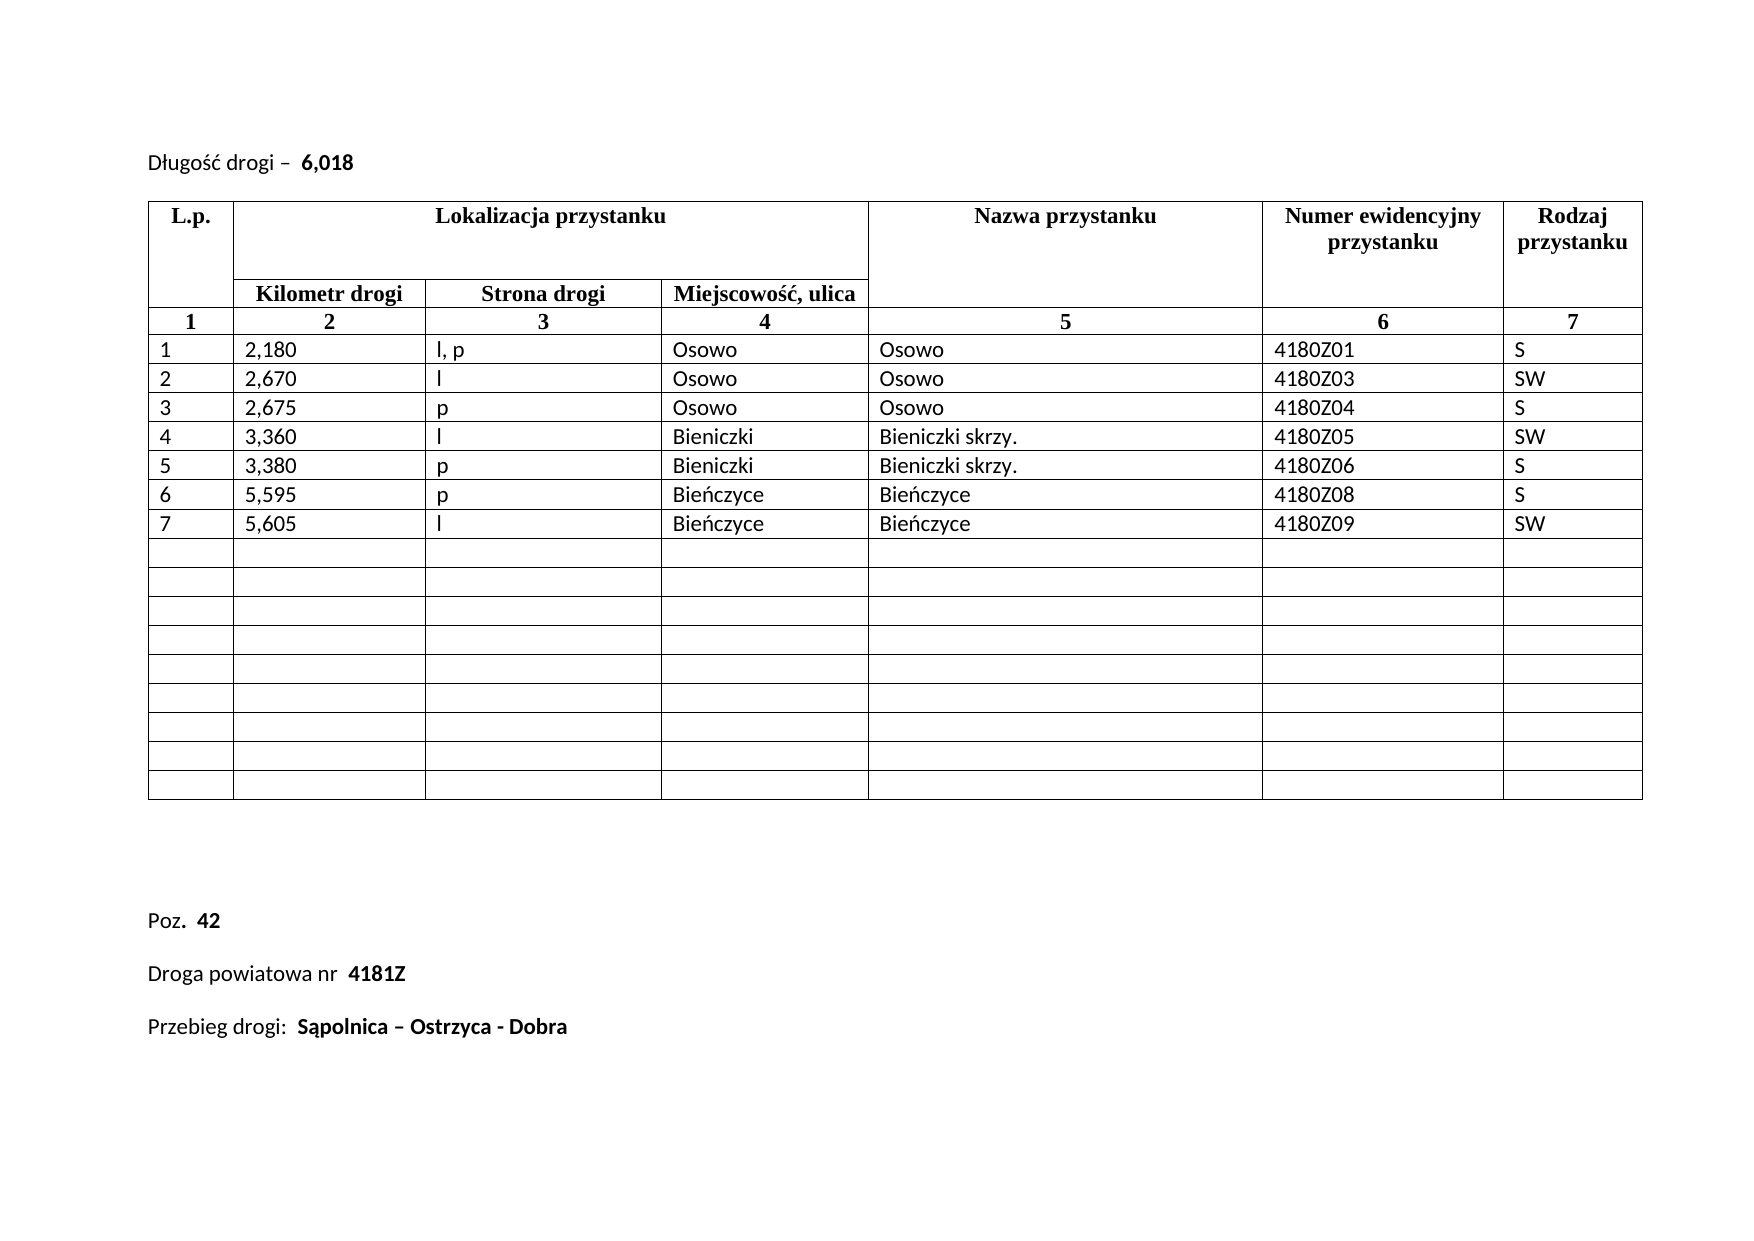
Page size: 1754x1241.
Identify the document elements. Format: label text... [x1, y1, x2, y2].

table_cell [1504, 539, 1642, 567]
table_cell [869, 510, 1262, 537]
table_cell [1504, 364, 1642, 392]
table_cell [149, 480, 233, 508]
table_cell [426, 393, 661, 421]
text Droga powiatowa nr 4181Z [148, 959, 1606, 987]
text Poz. 42 [148, 906, 1606, 934]
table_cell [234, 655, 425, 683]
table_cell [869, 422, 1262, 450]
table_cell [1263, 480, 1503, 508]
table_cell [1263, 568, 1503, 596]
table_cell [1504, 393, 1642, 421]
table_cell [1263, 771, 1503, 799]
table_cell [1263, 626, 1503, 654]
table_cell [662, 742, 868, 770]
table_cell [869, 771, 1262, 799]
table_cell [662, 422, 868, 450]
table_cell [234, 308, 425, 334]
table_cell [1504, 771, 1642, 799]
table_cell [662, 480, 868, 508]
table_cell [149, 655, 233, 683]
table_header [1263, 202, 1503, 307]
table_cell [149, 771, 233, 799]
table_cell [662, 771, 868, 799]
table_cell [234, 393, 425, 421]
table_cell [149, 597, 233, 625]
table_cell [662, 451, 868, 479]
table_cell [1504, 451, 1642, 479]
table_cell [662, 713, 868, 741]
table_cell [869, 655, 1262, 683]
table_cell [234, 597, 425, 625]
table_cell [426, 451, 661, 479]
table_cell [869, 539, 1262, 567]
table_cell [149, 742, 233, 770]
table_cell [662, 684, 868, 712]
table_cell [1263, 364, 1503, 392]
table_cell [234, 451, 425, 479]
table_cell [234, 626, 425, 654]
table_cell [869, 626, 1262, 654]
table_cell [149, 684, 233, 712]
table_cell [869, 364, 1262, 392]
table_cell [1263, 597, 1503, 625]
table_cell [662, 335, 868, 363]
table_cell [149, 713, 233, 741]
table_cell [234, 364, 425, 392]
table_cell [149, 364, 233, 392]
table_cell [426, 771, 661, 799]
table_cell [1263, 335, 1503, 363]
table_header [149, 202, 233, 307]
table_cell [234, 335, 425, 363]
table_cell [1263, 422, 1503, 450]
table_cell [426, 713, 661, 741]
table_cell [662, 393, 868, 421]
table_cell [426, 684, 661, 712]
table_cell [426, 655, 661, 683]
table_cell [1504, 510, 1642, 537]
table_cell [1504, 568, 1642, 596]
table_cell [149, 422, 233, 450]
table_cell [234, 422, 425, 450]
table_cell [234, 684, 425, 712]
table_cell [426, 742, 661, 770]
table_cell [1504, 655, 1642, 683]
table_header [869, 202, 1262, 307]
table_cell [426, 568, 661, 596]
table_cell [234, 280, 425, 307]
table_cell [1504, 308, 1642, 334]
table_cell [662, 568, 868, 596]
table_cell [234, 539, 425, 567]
text Przebieg drogi: Sąpolnica – Ostrzyca - Dobra [148, 1012, 1606, 1040]
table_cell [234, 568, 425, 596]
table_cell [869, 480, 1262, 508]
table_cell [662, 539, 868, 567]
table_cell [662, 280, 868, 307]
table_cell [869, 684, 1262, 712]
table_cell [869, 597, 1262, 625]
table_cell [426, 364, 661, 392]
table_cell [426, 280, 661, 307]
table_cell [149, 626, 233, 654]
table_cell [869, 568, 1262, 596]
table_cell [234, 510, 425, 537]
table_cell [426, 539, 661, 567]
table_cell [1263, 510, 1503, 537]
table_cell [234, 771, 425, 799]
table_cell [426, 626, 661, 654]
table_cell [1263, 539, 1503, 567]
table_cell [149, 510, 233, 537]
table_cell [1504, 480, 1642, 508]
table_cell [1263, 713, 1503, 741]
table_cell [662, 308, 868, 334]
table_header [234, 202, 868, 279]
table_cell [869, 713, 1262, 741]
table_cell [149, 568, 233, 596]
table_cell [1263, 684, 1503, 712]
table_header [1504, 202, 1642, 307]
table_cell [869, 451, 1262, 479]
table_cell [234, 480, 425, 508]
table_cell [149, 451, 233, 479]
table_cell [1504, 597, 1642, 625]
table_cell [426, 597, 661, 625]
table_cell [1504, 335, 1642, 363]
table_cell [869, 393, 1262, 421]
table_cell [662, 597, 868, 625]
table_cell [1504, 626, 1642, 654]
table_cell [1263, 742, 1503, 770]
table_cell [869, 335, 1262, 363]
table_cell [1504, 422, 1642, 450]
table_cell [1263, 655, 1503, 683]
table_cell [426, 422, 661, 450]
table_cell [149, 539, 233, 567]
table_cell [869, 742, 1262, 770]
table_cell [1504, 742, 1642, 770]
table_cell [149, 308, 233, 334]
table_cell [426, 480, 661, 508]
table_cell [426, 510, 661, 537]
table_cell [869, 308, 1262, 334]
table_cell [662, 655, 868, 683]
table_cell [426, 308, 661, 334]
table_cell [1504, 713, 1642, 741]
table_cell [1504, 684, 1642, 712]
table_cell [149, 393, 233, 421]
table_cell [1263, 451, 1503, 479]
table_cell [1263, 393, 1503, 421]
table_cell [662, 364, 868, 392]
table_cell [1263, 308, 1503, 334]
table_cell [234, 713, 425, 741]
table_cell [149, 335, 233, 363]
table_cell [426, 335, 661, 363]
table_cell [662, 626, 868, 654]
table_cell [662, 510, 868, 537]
text Długość drogi – 6,018 [148, 148, 1606, 176]
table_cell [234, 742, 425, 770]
